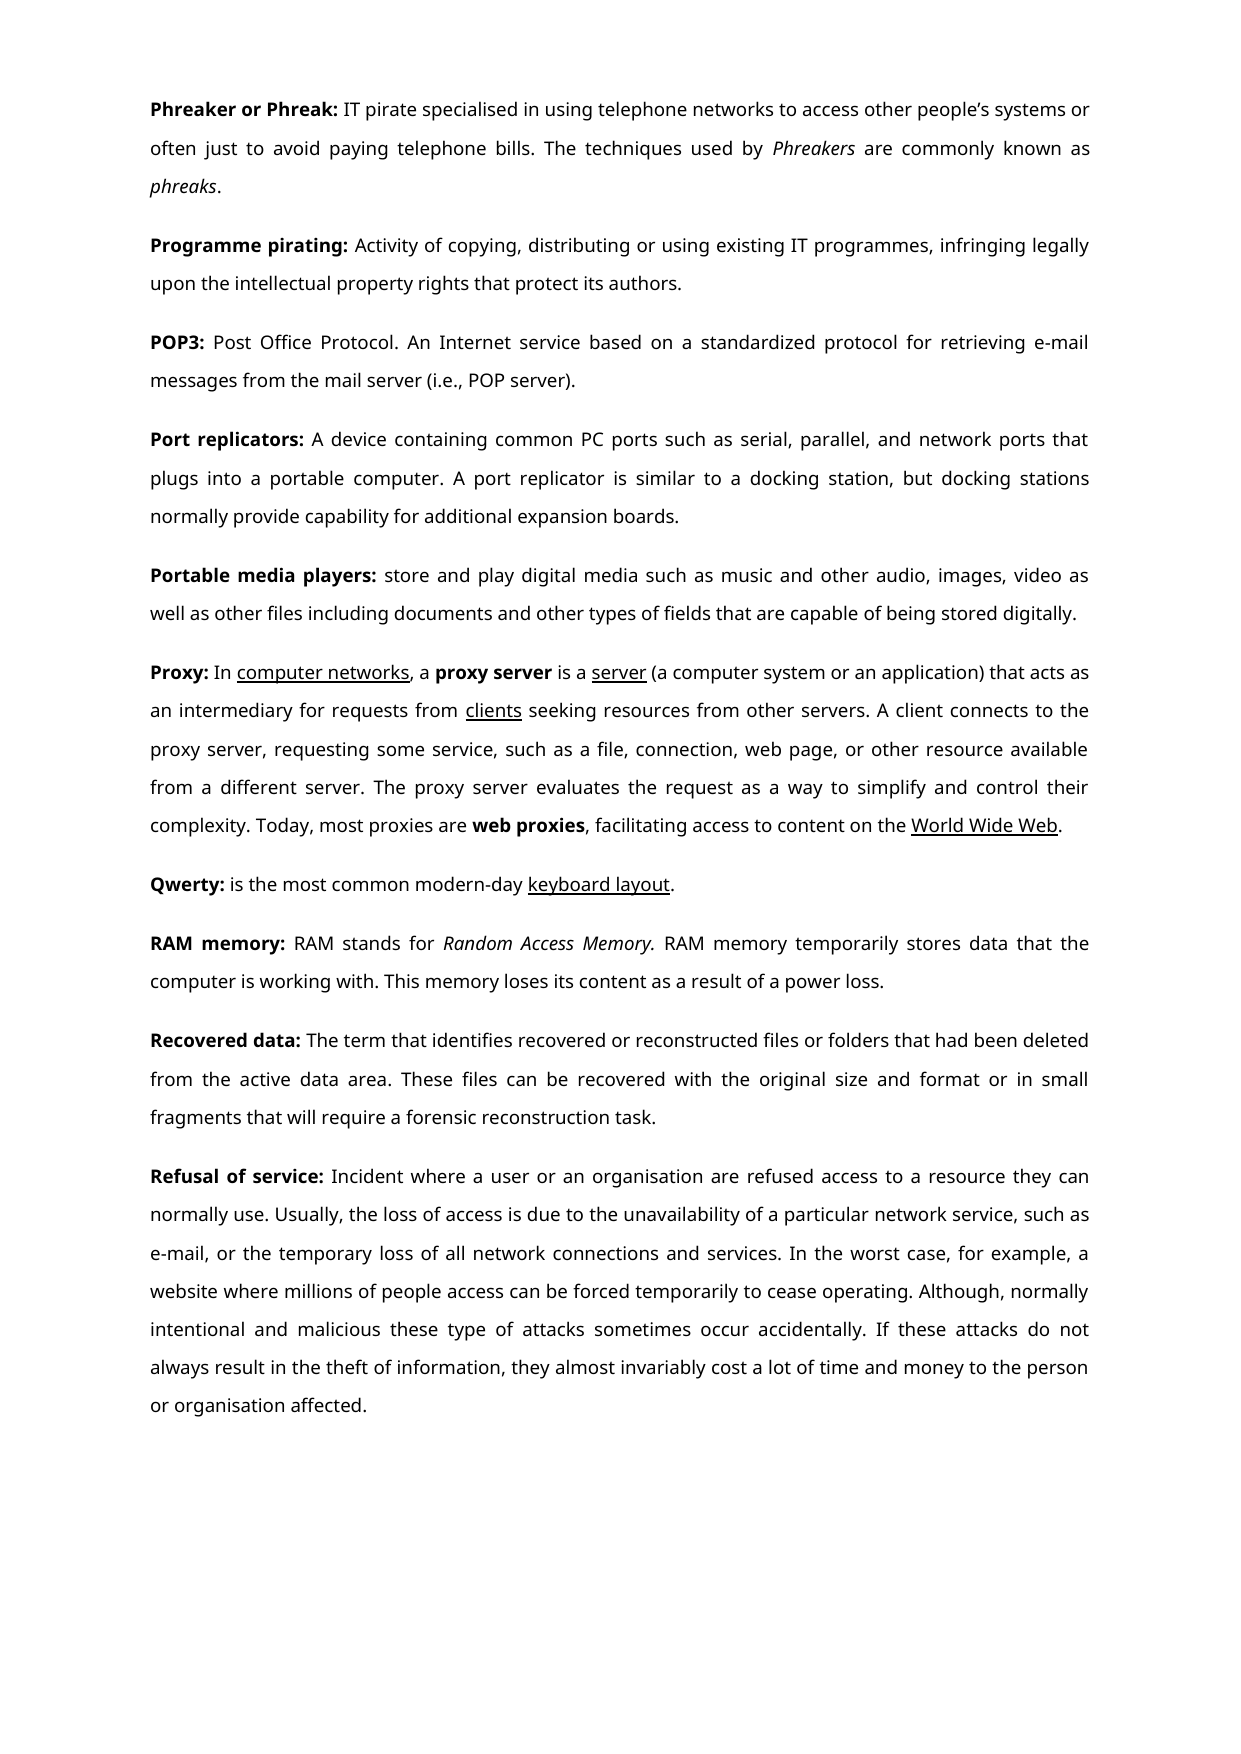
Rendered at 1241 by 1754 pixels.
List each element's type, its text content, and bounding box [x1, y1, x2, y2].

text POP3: Post Office Protocol. An Internet service based on a standardized protocol for retrieving e-mail messages from the mail server (i.e., POP server). [150, 329, 1090, 393]
text Qwerty: is the most common modern-day keyboard layout. [150, 871, 1090, 897]
text RAM memory: RAM stands for Random Access Memory. RAM memory temporarily stores data that the computer is working with. This memory loses its content as a result of a power loss. [150, 931, 1090, 994]
text Proxy: In computer networks, a proxy server is a server (a computer system or an application) that acts as an intermediary for requests from clients seeking resources from other servers. A client connects to the proxy server, requesting some service, such as a file, connection, web page, or other resource available from a different server. The proxy server evaluates the request as a way to simplify and control their complexity. Today, most proxies are web proxies, facilitating access to content on the World Wide Web. [150, 659, 1090, 838]
text Programme pirating: Activity of copying, distributing or using existing IT programmes, infringing legally upon the intellectual property rights that protect its authors. [150, 232, 1090, 296]
text Portable media players: store and play digital media such as music and other audio, images, video as well as other files including documents and other types of fields that are capable of being stored digitally. [150, 562, 1090, 626]
text Refusal of service: Incident where a user or an organisation are refused access to a resource they can normally use. Usually, the loss of access is due to the unavailability of a particular network service, such as e-mail, or the temporary loss of all network connections and services. In the worst case, for example, a website where millions of people access can be forced temporarily to cease operating. Although, normally intentional and malicious these type of attacks sometimes occur accidentally. If these attacks do not always result in the theft of information, they almost invariably cost a lot of time and money to the person or organisation affected. [150, 1163, 1090, 1418]
text Port replicators: A device containing common PC ports such as serial, parallel, and network ports that plugs into a portable computer. A port replicator is similar to a docking station, but docking stations normally provide capability for additional expansion boards. [150, 427, 1090, 529]
text Recovered data: The term that identifies recovered or reconstructed files or folders that had been deleted from the active data area. These files can be recovered with the original size and format or in small fragments that will require a forensic reconstruction task. [150, 1028, 1090, 1130]
text Phreaker or Phreak: IT pirate specialised in using telephone networks to access other people’s systems or often just to avoid paying telephone bills. The techniques used by Phreakers are commonly known as phreaks. [150, 97, 1090, 198]
